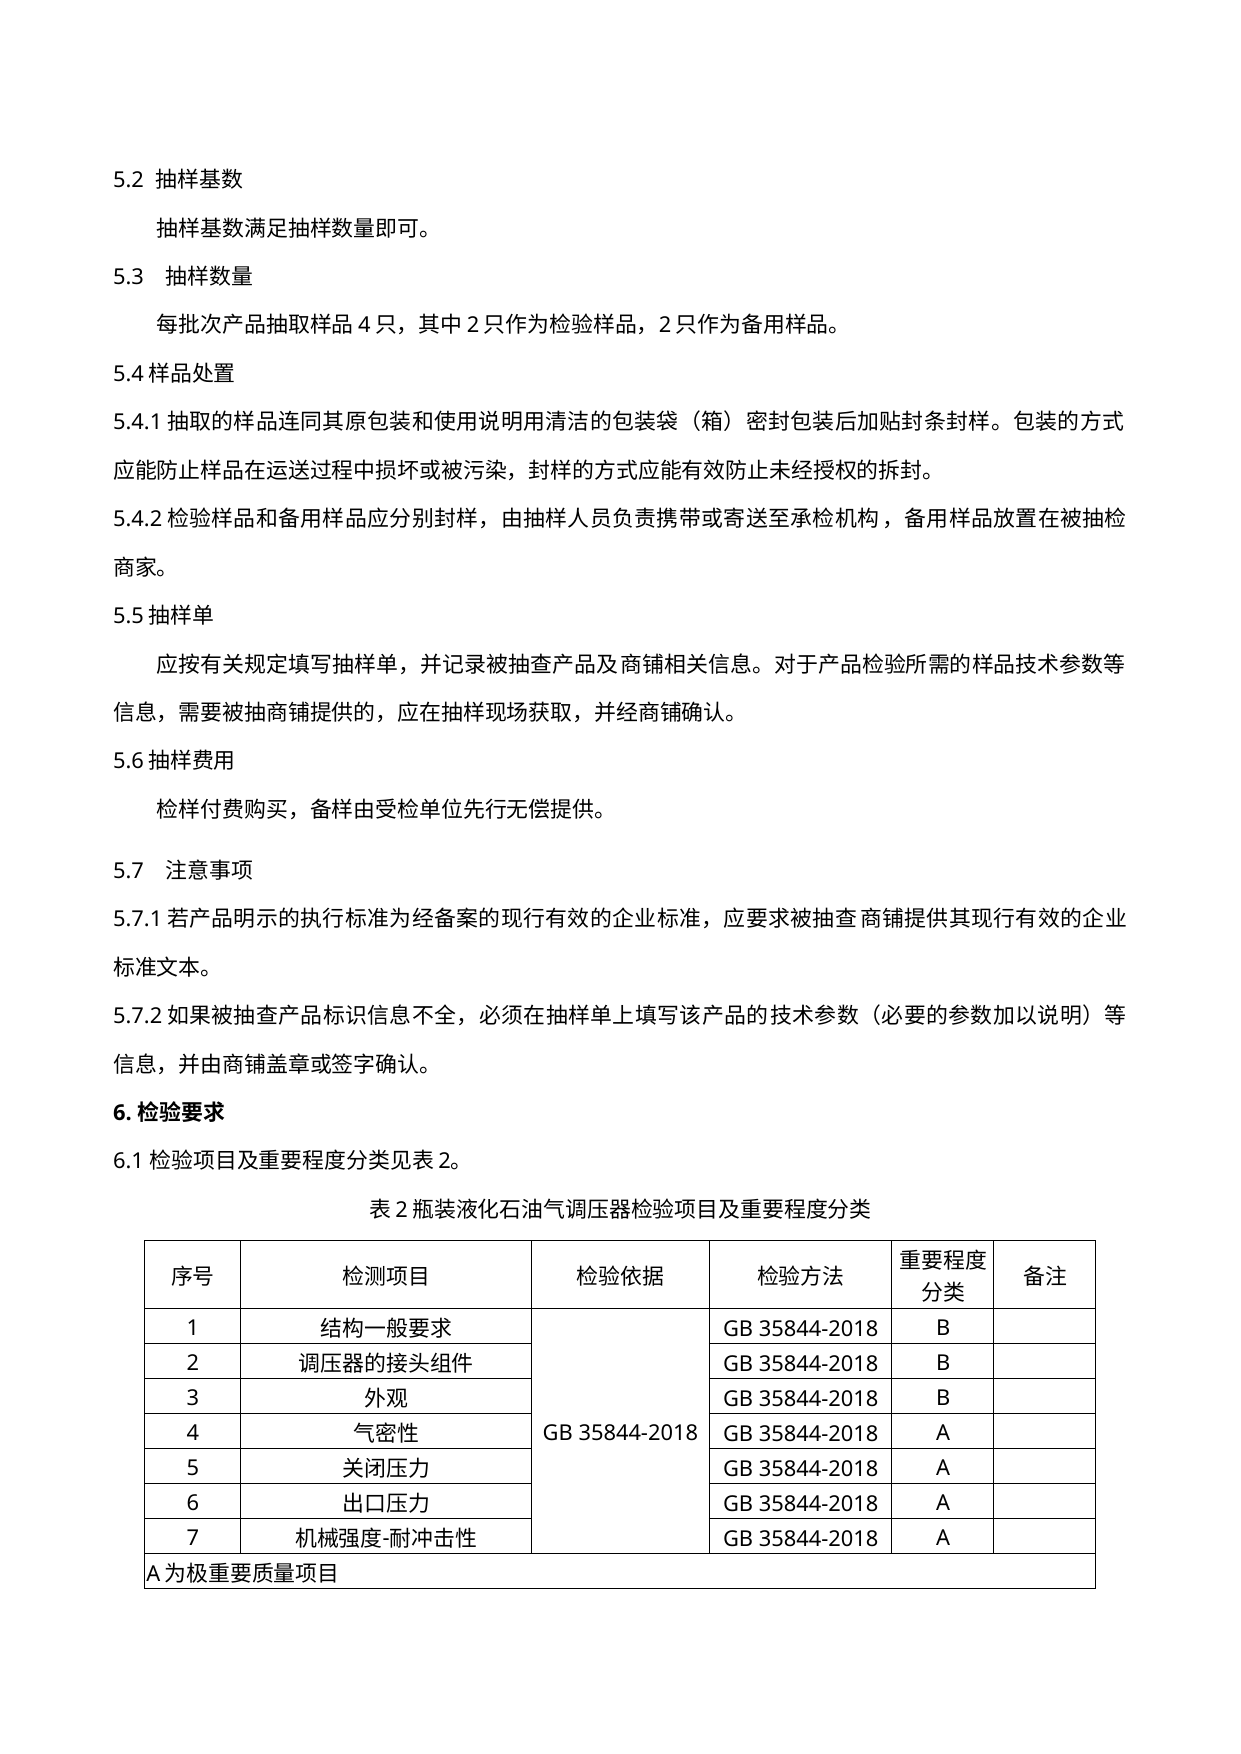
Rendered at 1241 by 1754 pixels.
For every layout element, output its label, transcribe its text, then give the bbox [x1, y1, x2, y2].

text 5.6抽样费用 [113, 743, 1127, 776]
table_cell 关闭压力 [241, 1449, 531, 1483]
table_cell 结构一般要求 [241, 1309, 531, 1343]
table_header 备注 [994, 1241, 1095, 1307]
table_cell GB 35844-2018 [710, 1519, 891, 1553]
table_cell GB 35844-2018 [710, 1484, 891, 1518]
text 5.4.2检验样品和备用样品应分别封样，由抽样人员负责携带或寄送至承检机构，备用样品放置在被抽检商家。 [113, 501, 1127, 582]
text 5.7.1若产品明示的执行标准为经备案的现行有效的企业标准，应要求被抽查商铺提供其现行有效的企业标准文本。 [113, 901, 1127, 982]
text 5.3 抽样数量 [113, 259, 1127, 291]
table_cell 5 [145, 1449, 240, 1483]
text 每批次产品抽取样品4只，其中2只作为检验样品，2只作为备用样品。 [113, 307, 1127, 339]
table_header 检验方法 [710, 1241, 891, 1307]
table_cell 7 [145, 1519, 240, 1553]
table_cell 机械强度-耐冲击性 [241, 1519, 531, 1553]
table_cell B [892, 1379, 993, 1413]
table_cell GB 35844-2018 [532, 1309, 709, 1553]
text 6. 检验要求 [113, 1095, 1127, 1127]
text 5.7.2如果被抽查产品标识信息不全，必须在抽样单上填写该产品的技术参数（必要的参数加以说明）等信息，并由商铺盖章或签字确认。 [113, 998, 1127, 1079]
text 5.4样品处置 [113, 355, 1127, 388]
table_cell 气密性 [241, 1414, 531, 1448]
text 6.1 检验项目及重要程度分类见表2。 [113, 1143, 1127, 1176]
table_cell 4 [145, 1414, 240, 1448]
table_cell [994, 1379, 1095, 1413]
table_cell [994, 1484, 1095, 1518]
table_cell A [892, 1414, 993, 1448]
text 检样付费购买，备样由受检单位先行无偿提供。 [113, 792, 1127, 824]
table_header 序号 [145, 1241, 240, 1307]
table_cell A [892, 1519, 993, 1553]
text 5.7 注意事项 [113, 852, 1127, 885]
table_cell [994, 1414, 1095, 1448]
text 应按有关规定填写抽样单，并记录被抽查产品及商铺相关信息。对于产品检验所需的样品技术参数等信息，需要被抽商铺提供的，应在抽样现场获取，并经商铺确认。 [113, 646, 1127, 727]
text 5.4.1抽取的样品连同其原包装和使用说明用清洁的包装袋（箱）密封包装后加贴封条封样。包装的方式应能防止样品在运送过程中损坏或被污染，封样的方式应能有效防止未经授权的拆封。 [113, 404, 1127, 485]
table_cell A [892, 1449, 993, 1483]
table_cell 外观 [241, 1379, 531, 1413]
table_cell GB 35844-2018 [710, 1414, 891, 1448]
table_cell GB 35844-2018 [710, 1344, 891, 1378]
table_cell A为极重要质量项目 B为重要质量项目 [145, 1554, 1095, 1588]
table_cell GB 35844-2018 [710, 1309, 891, 1343]
table_cell 2 [145, 1344, 240, 1378]
table_cell [994, 1309, 1095, 1343]
text 5.5抽样单 [113, 598, 1127, 630]
table_cell 调压器的接头组件 [241, 1344, 531, 1378]
table_cell GB 35844-2018 [710, 1449, 891, 1483]
text 5.2 抽样基数 [113, 162, 1127, 194]
table_cell [994, 1449, 1095, 1483]
subtitle 表2瓶装液化石油气调压器检验项目及重要程度分类 [113, 1192, 1127, 1224]
text 抽样基数满足抽样数量即可。 [113, 210, 1127, 243]
table_cell 6 [145, 1484, 240, 1518]
table_cell A [892, 1484, 993, 1518]
table_header 重要程度分类 [892, 1241, 993, 1307]
table_cell 出口压力 [241, 1484, 531, 1518]
table_cell 3 [145, 1379, 240, 1413]
table_cell [994, 1519, 1095, 1553]
table_cell GB 35844-2018 [710, 1379, 891, 1413]
table_cell 1 [145, 1309, 240, 1343]
table_header 检测项目 [241, 1241, 531, 1307]
table_cell [994, 1344, 1095, 1378]
table_cell B [892, 1344, 993, 1378]
table_header 检验依据 [532, 1241, 709, 1307]
table_cell B [892, 1309, 993, 1343]
